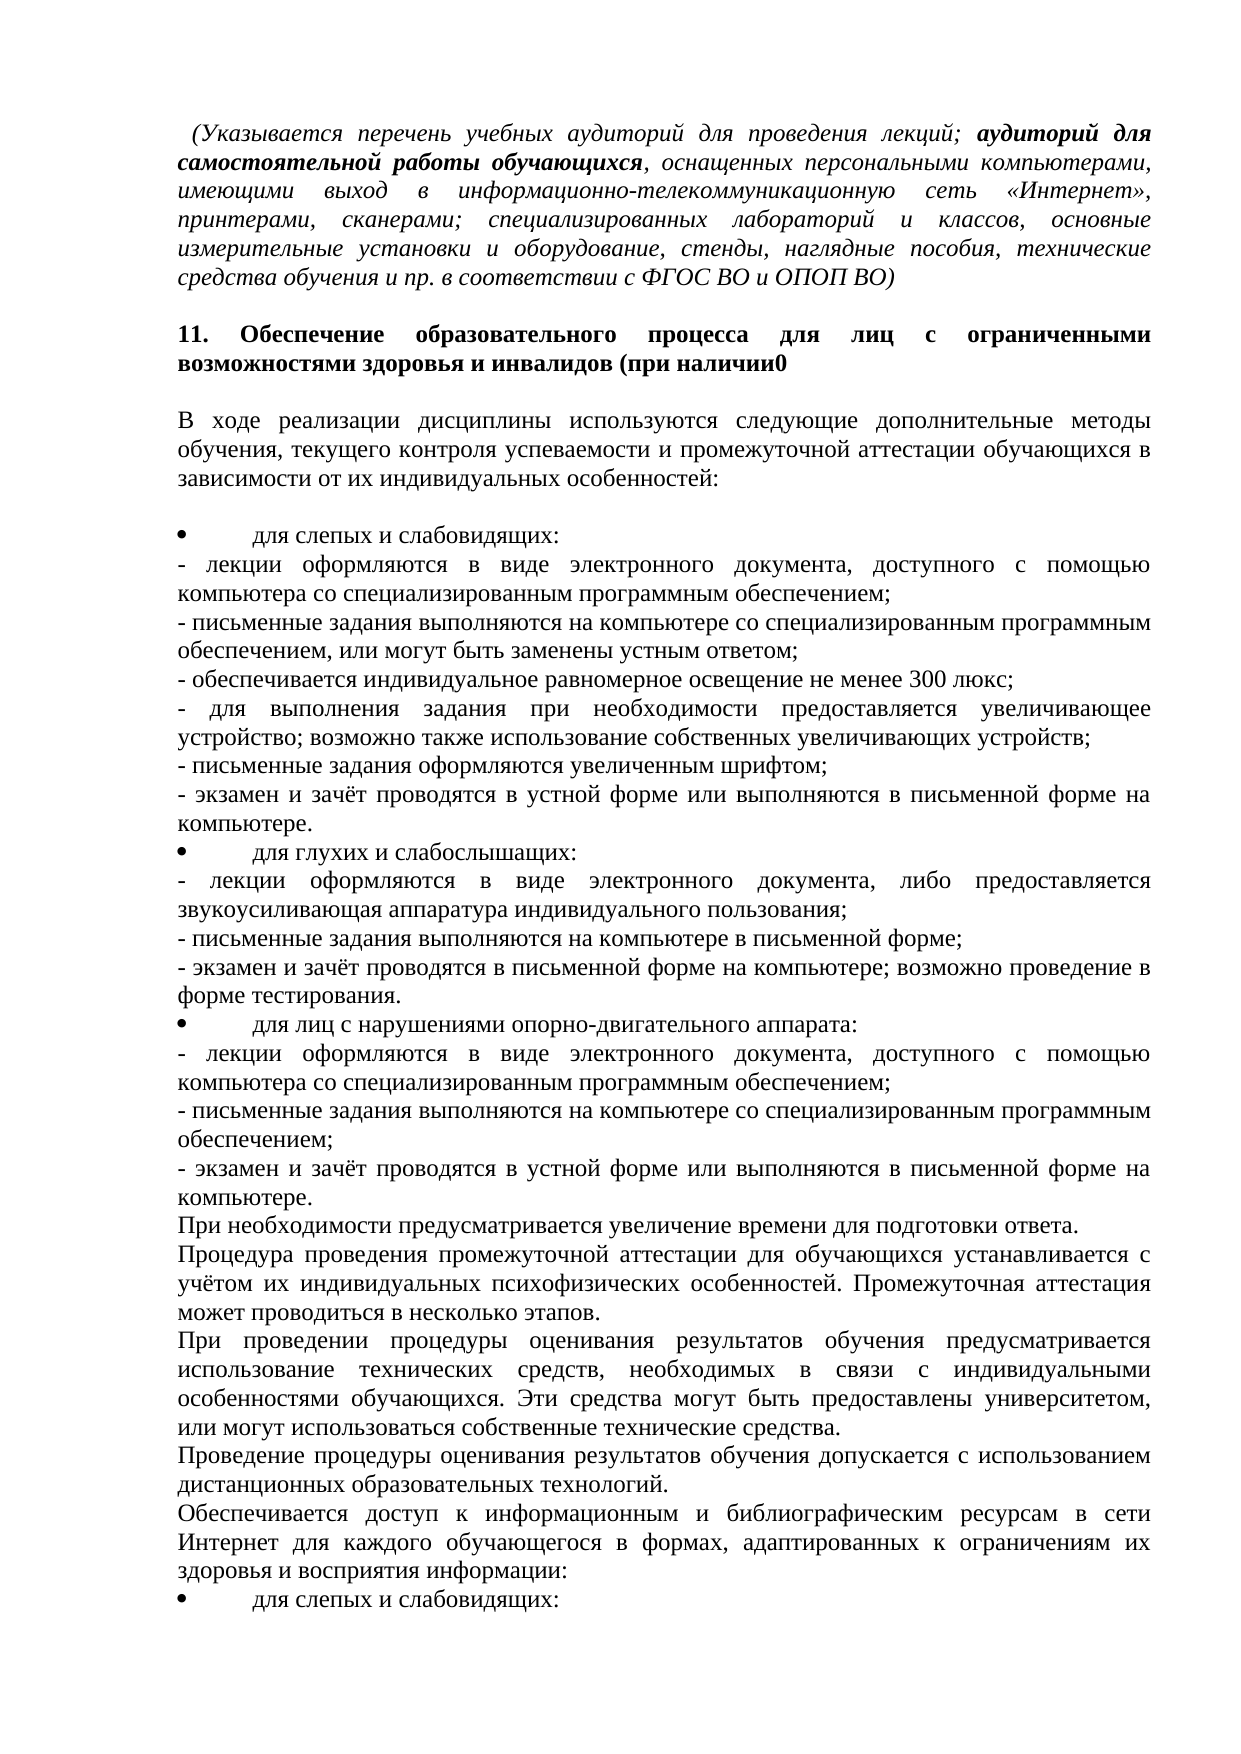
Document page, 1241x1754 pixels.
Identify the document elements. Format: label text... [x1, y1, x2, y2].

text 11. Обеспечение образовательного процесса для лиц с ограниченными возможностями здоровья и инвалидов (при наличии0 [177, 319, 1152, 377]
text При необходимости предусматривается увеличение времени для подготовки ответа. [177, 1211, 1152, 1239]
text - лекции оформляются в виде электронного документа, доступного с помощью компьютера со специализированным программным обеспечением; [177, 1038, 1152, 1096]
text - письменные задания выполняются на компьютере со специализированным программным обеспечением; [177, 1096, 1152, 1153]
list для лиц с нарушениями опорно-двигательного аппарата: [177, 1009, 1152, 1038]
text - письменные задания выполняются на компьютере в письменной форме; [177, 923, 1152, 952]
list для слепых и слабовидящих: [177, 1584, 1152, 1613]
text - лекции оформляются в виде электронного документа, либо предоставляется звукоусиливающая аппаратура индивидуального пользования; [177, 866, 1152, 923]
text - обеспечивается индивидуальное равномерное освещение не менее 300 люкс; [177, 664, 1152, 693]
text В ходе реализации дисциплины используются следующие дополнительные методы обучения, текущего контроля успеваемости и промежуточной аттестации обучающихся в зависимости от их индивидуальных особенностей: [177, 406, 1152, 492]
text - лекции оформляются в виде электронного документа, доступного с помощью компьютера со специализированным программным обеспечением; [177, 549, 1152, 607]
list для глухих и слабослышащих: [177, 837, 1152, 866]
text - экзамен и зачёт проводятся в устной форме или выполняются в письменной форме на компьютере. [177, 1153, 1152, 1211]
text - экзамен и зачёт проводятся в письменной форме на компьютере; возможно проведение в форме тестирования. [177, 952, 1152, 1009]
text Обеспечивается доступ к информационным и библиографическим ресурсам в сети Интернет для каждого обучающегося в формах, адаптированных к ограничениям их здоровья и восприятия информации: [177, 1498, 1152, 1584]
text - письменные задания оформляются увеличенным шрифтом; [177, 751, 1152, 779]
text - экзамен и зачёт проводятся в устной форме или выполняются в письменной форме на компьютере. [177, 779, 1152, 837]
text Процедура проведения промежуточной аттестации для обучающихся устанавливается с учётом их индивидуальных психофизических особенностей. Промежуточная аттестация может проводиться в несколько этапов. [177, 1239, 1152, 1326]
list для слепых и слабовидящих: [177, 521, 1152, 549]
text (Указывается перечень учебных аудиторий для проведения лекций; аудиторий для самостоятельной работы обучающихся, оснащенных персональными компьютерами, имеющими выход в информационно-телекоммуникационную сеть «Интернет», принтерами, сканерами; специализированных лабораторий и классов, основные измерительные установки и оборудование, стенды, наглядные пособия, технические средства обучения и пр. в соответствии с ФГОС ВО и ОПОП ВО) [177, 118, 1152, 291]
text При проведении процедуры оценивания результатов обучения предусматривается использование технических средств, необходимых в связи с индивидуальными особенностями обучающихся. Эти средства могут быть предоставлены университетом, или могут использоваться собственные технические средства. [177, 1326, 1152, 1441]
text - для выполнения задания при необходимости предоставляется увеличивающее устройство; возможно также использование собственных увеличивающих устройств; [177, 693, 1152, 751]
text Проведение процедуры оценивания результатов обучения допускается с использованием дистанционных образовательных технологий. [177, 1441, 1152, 1498]
text - письменные задания выполняются на компьютере со специализированным программным обеспечением, или могут быть заменены устным ответом; [177, 607, 1152, 664]
